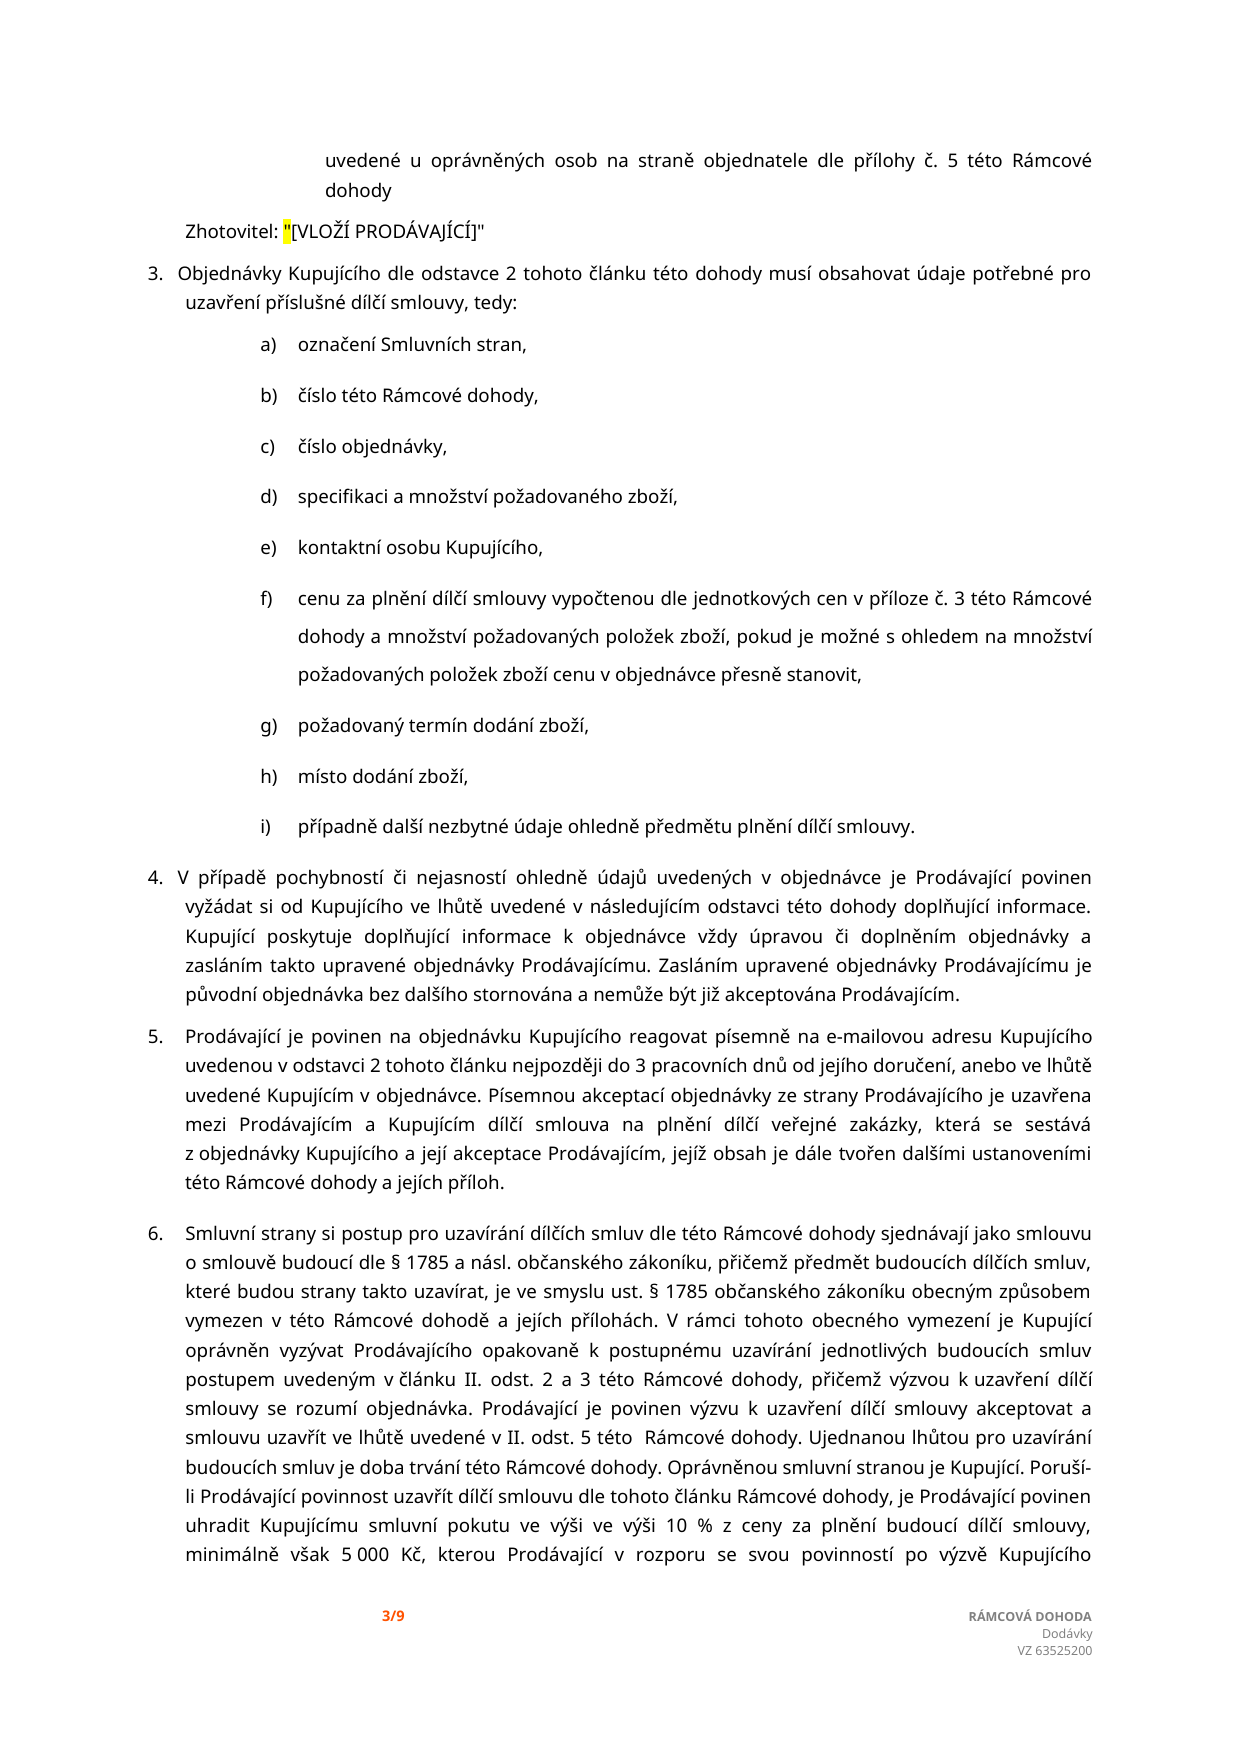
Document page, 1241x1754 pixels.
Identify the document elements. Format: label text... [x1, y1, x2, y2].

list případně další nezbytné údaje ohledně předmětu plnění dílčí smlouvy. [260, 814, 1093, 839]
text Zhotovitel: [185, 219, 283, 244]
text Zhotovitel: [291, 219, 1093, 244]
list Objednávky Kupujícího dle odstavce 2 tohoto článku této dohody musí obsahovat údaje potřebné pro uzavření příslušné dílčí smlouvy, tedy: [148, 260, 1093, 315]
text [185, 148, 1093, 202]
list číslo objednávky, [260, 433, 1093, 458]
list kontaktní osobu Kupujícího, [260, 534, 1093, 560]
list specifikaci a množství požadovaného zboží, [260, 484, 1093, 509]
list označení Smluvních stran, [260, 331, 1093, 357]
list cenu za plnění dílčí smlouvy vypočtenou dle jednotkových cen v příloze č. 3 této Rámcové dohody a množství požadovaných položek zboží, pokud je možné s ohledem na množství požadovaných položek zboží cenu v objednávce přesně stanovit, [260, 585, 1093, 687]
list V případě pochybností či nejasností ohledně údajů uvedených v objednávce je Prodávající povinen vyžádat si od Kupujícího ve lhůtě uvedené v následujícím odstavci této dohody doplňující informace. Kupující poskytuje doplňující informace k objednávce vždy úpravou či doplněním objednávky a zasláním takto upravené objednávky Prodávajícímu. Zasláním upravené objednávky Prodávajícímu je původní objednávka bez dalšího stornována a nemůže být již akceptována Prodávajícím. [148, 864, 1093, 1007]
list Prodávající je povinen na objednávku Kupujícího reagovat písemně na e-mailovou adresu Kupujícího uvedenou v odstavci 2 tohoto článku nejpozději do 3 pracovních dnů od jejího doručení, anebo ve lhůtě uvedené Kupujícím v objednávce. Písemnou akceptací objednávky ze strany Prodávajícího je uzavřena mezi Prodávajícím a Kupujícím dílčí smlouva na plnění dílčí veřejné zakázky, která se sestává z objednávky Kupujícího a její akceptace Prodávajícím, jejíž obsah je dále tvořen dalšími ustanoveními této Rámcové dohody a jejích příloh. [148, 1023, 1093, 1195]
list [148, 1220, 1093, 1567]
list číslo této Rámcové dohody, [260, 382, 1093, 408]
list požadovaný termín dodání zboží, [260, 712, 1093, 738]
list místo dodání zboží, [260, 763, 1093, 788]
